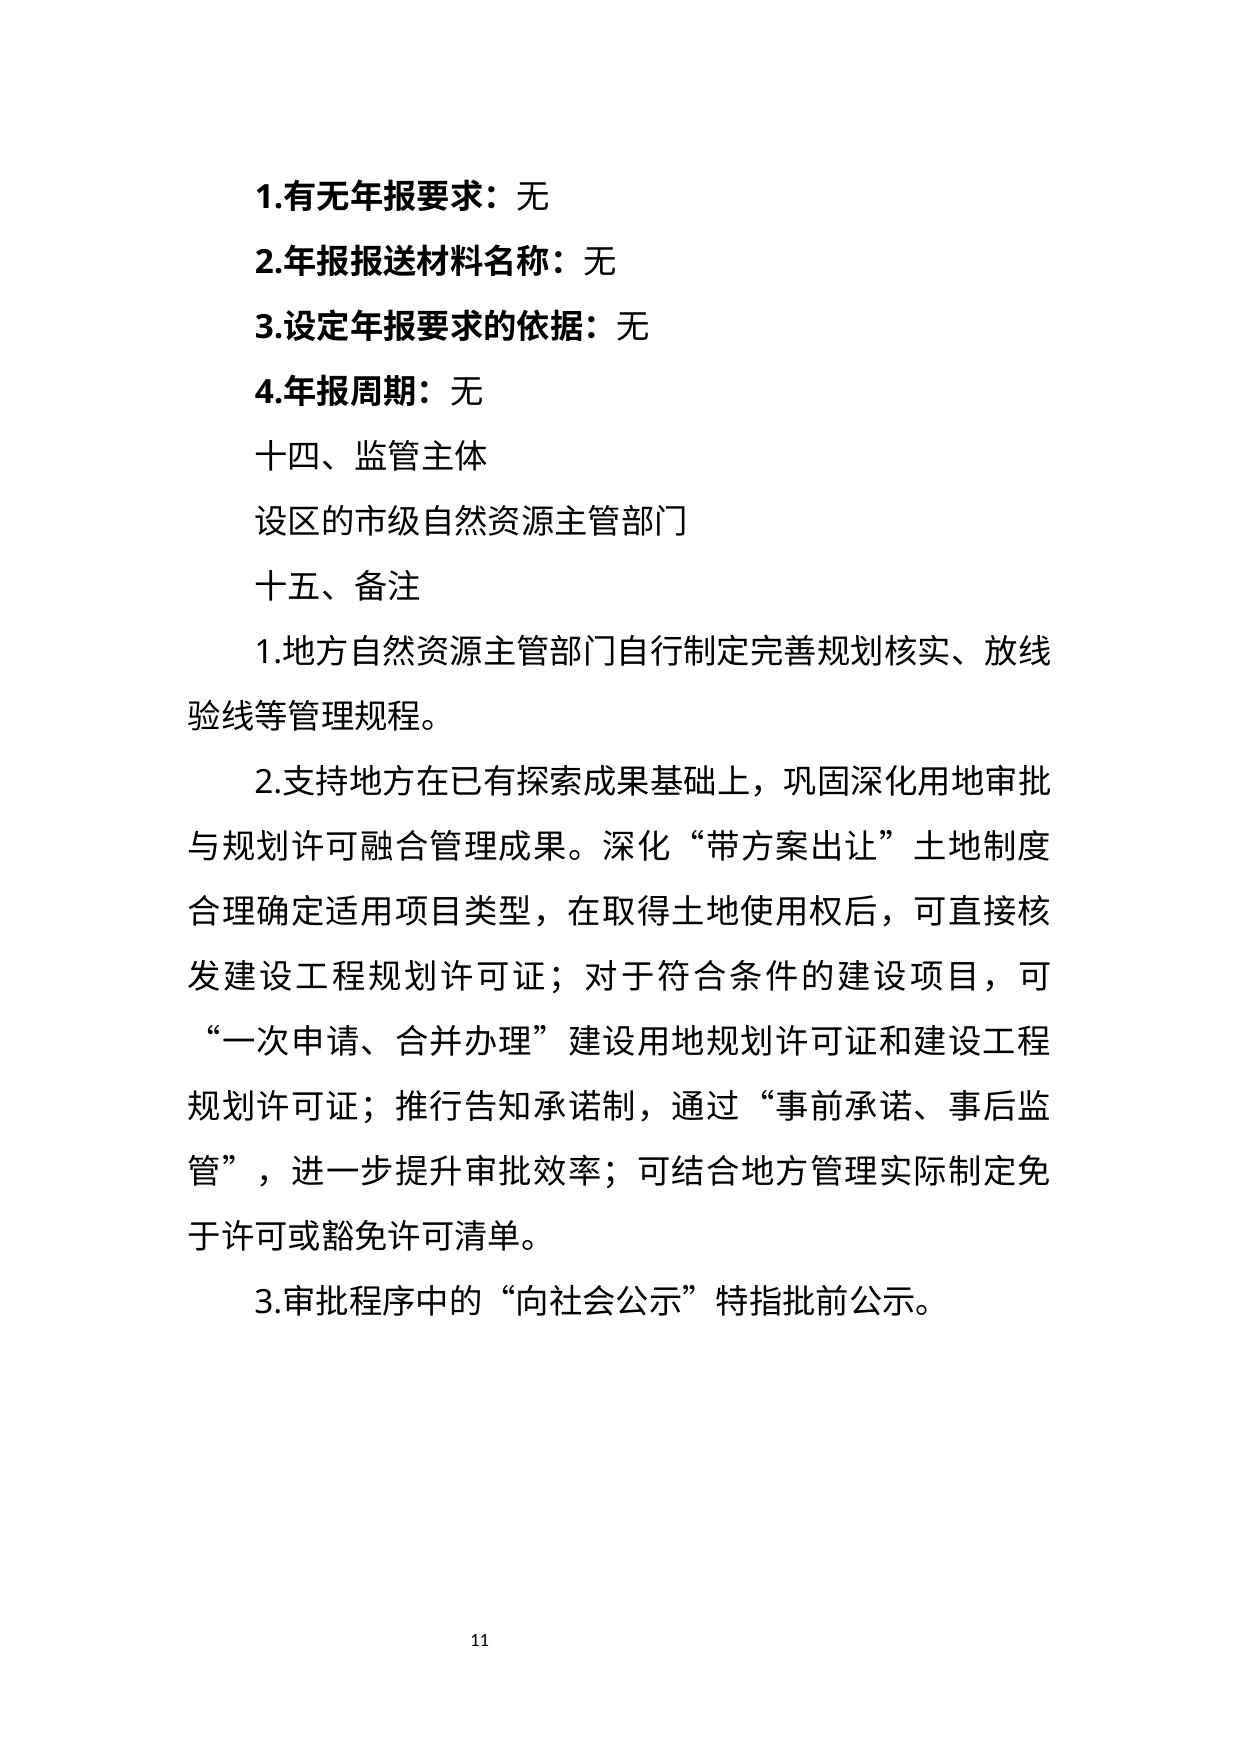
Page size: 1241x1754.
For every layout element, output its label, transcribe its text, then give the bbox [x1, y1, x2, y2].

text 十五、备注 [187, 552, 1053, 617]
text 2.支持地方在已有探索成果基础上，巩固深化用地审批与规划许可融合管理成果。深化“带方案出让”土地制度，合理确定适用项目类型，在取得土地使用权后，可直接核发建设工程规划许可证；对于符合条件的建设项目，可“一次申请、合并办理”建设用地规划许可证和建设工程规划许可证；推行告知承诺制，通过“事前承诺、事后监管”，进一步提升审批效率；可结合地方管理实际制定免于许可或豁免许可清单。 [187, 747, 1053, 1267]
text 3.设定年报要求的依据：无 [187, 292, 1053, 357]
text 1.地方自然资源主管部门自行制定完善规划核实、放线验线等管理规程。 [187, 617, 1053, 747]
text 设区的市级自然资源主管部门 [187, 487, 1053, 552]
text 1.有无年报要求：无 [187, 162, 1053, 227]
text 2.年报报送材料名称：无 [187, 227, 1053, 292]
text 4.年报周期：无 [187, 357, 1053, 422]
text 十四、监管主体 [187, 422, 1053, 487]
text 3.审批程序中的“向社会公示”特指批前公示。 [187, 1267, 1053, 1332]
